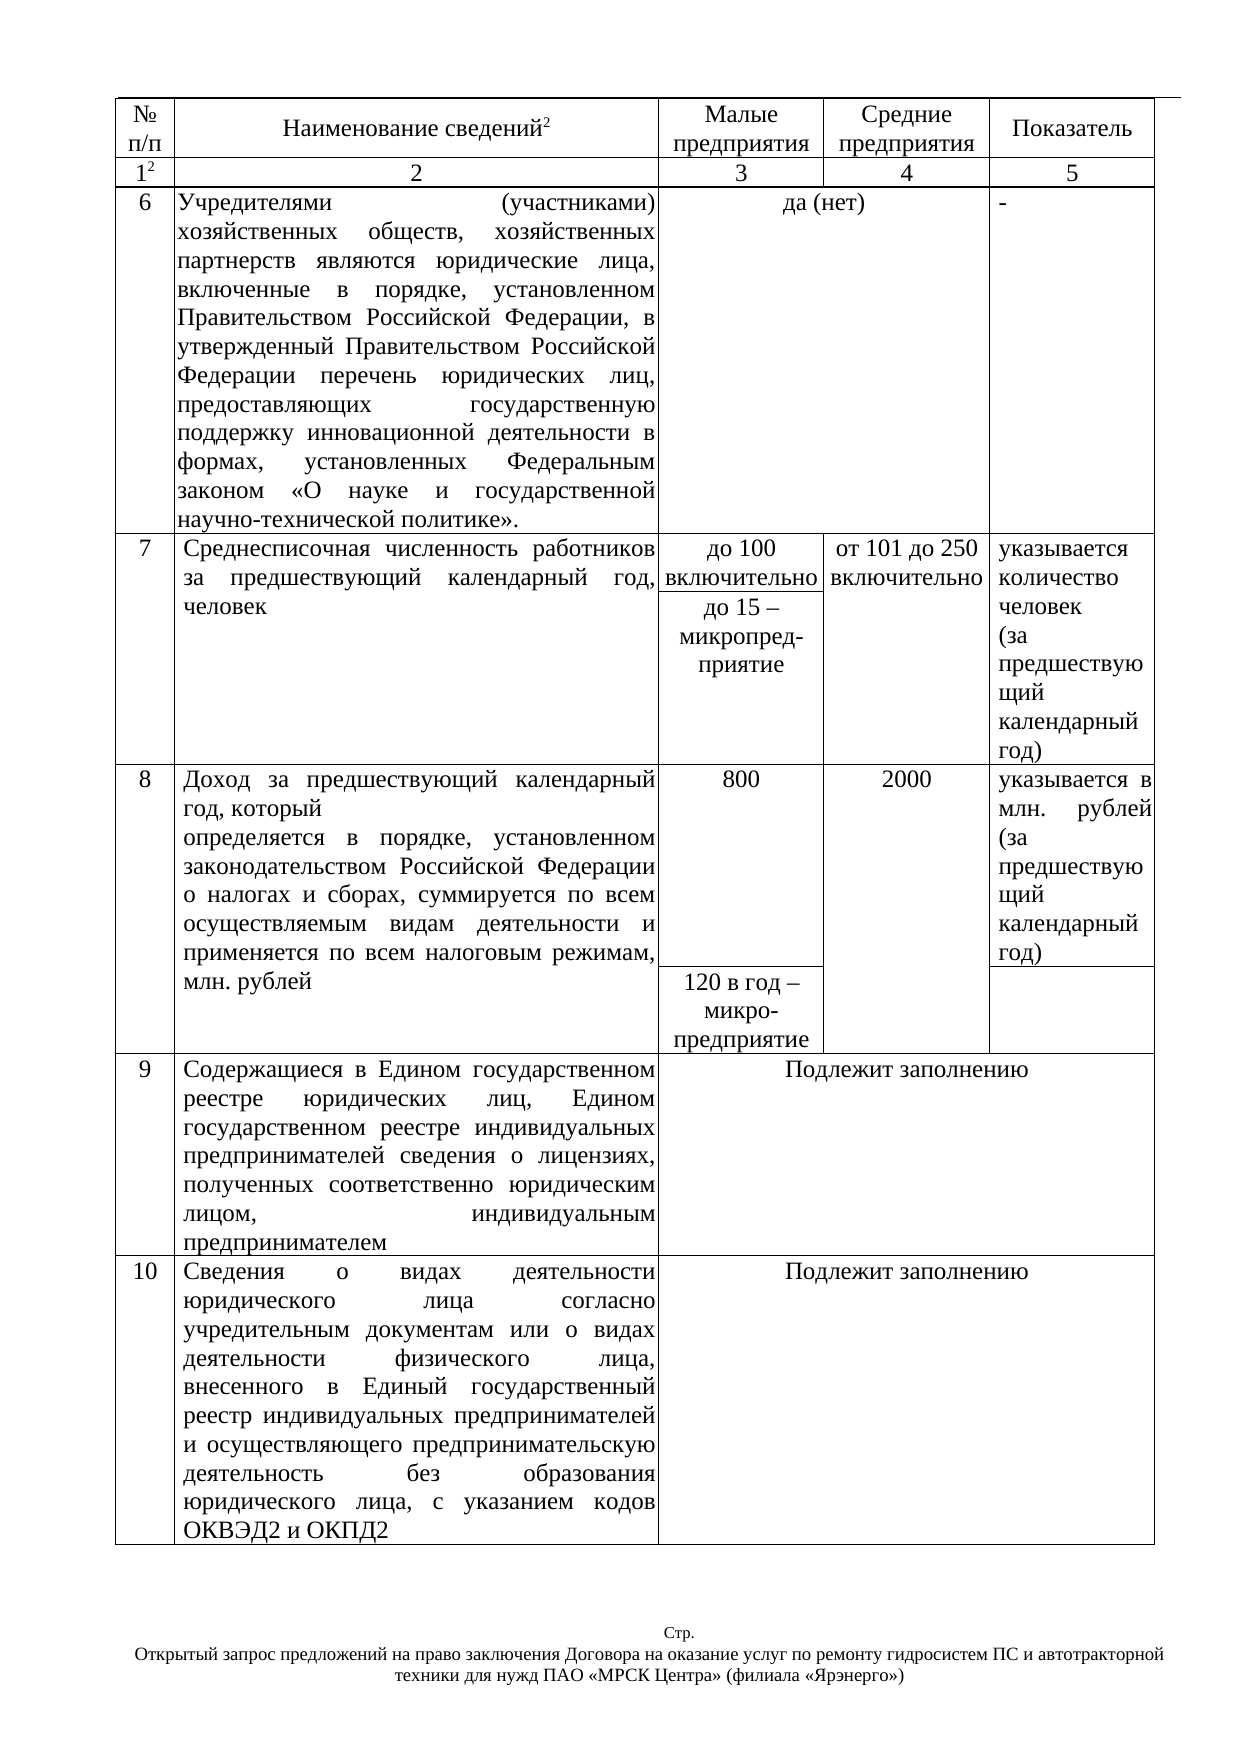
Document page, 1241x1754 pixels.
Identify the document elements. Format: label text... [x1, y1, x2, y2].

table_cell - [990, 188, 1154, 532]
table_header Малые предприятия [659, 99, 823, 157]
table_cell от 101 до 250 включительно [824, 534, 989, 763]
table_cell Доход за предшествующий календарный год, который определяется в порядке, установленном законодательством Российской Федерации о налогах и сборах, суммируется по всем осуществляемым видам деятельности и применяется по всем налоговым режимам, млн. рублей [175, 765, 658, 1053]
table_cell 3 [659, 158, 823, 186]
table_cell Содержащиеся в Едином государственном реестре юридических лиц, Едином государственном реестре индивидуальных предпринимателей сведения о лицензиях, полученных соответственно юридическим лицом, индивидуальным предпринимателем [175, 1054, 658, 1255]
table_cell 6 [116, 188, 174, 532]
table_cell Среднесписочная численность работников за предшествующий календарный год, человек [175, 534, 658, 763]
table_cell Сведения о видах деятельности юридического лица согласно учредительным документам или о видах деятельности физического лица, внесенного в Единый государственный реестр индивидуальных предпринимателей и осуществляющего предпринимательскую деятельность без образования юридического лица, с указанием кодов ОКВЭД2 и ОКПД2 [175, 1256, 658, 1544]
table_cell [990, 967, 1154, 1053]
table_header Средние предприятия [824, 99, 989, 157]
table_cell указывается в млн. рублей (за предшествующий календарный год) [990, 765, 1154, 966]
table_cell до 15 – микропредприятие [659, 592, 823, 763]
table_cell до 100 включительно [659, 534, 823, 591]
table_cell 120 в год – микропредприятие [659, 967, 823, 1053]
table_cell 10 [116, 1256, 174, 1544]
table_cell 2 [175, 158, 658, 186]
table_cell 800 [659, 765, 823, 966]
table_cell 8 [116, 765, 174, 1053]
table_cell Подлежит заполнению [659, 1256, 1154, 1544]
table_cell 9 [116, 1054, 174, 1255]
table_cell 12 [116, 158, 174, 186]
table_cell Подлежит заполнению [659, 1054, 1154, 1255]
table_cell 7 [116, 534, 174, 763]
table_header № п/п [116, 99, 174, 157]
table_cell указывается количество человек (за предшествующий календарный год) [990, 534, 1154, 763]
table_cell 5 [990, 158, 1154, 186]
table_cell Учредителями (участниками) хозяйственных обществ, хозяйственных партнерств являются юридические лица, включенные в порядке, установленном Правительством Российской Федерации, в утвержденный Правительством Российской Федерации перечень юридических лиц, предоставляющих государственную поддержку инновационной деятельности в формах, установленных Федеральным законом «О науке и государственной научно-технической политике». [175, 188, 658, 532]
table_header Наименование сведений2 [175, 99, 658, 157]
table_cell 2000 [824, 765, 989, 1053]
table_cell 4 [824, 158, 989, 186]
table_header Показатель [990, 99, 1154, 157]
table_cell да (нет) [659, 188, 989, 532]
